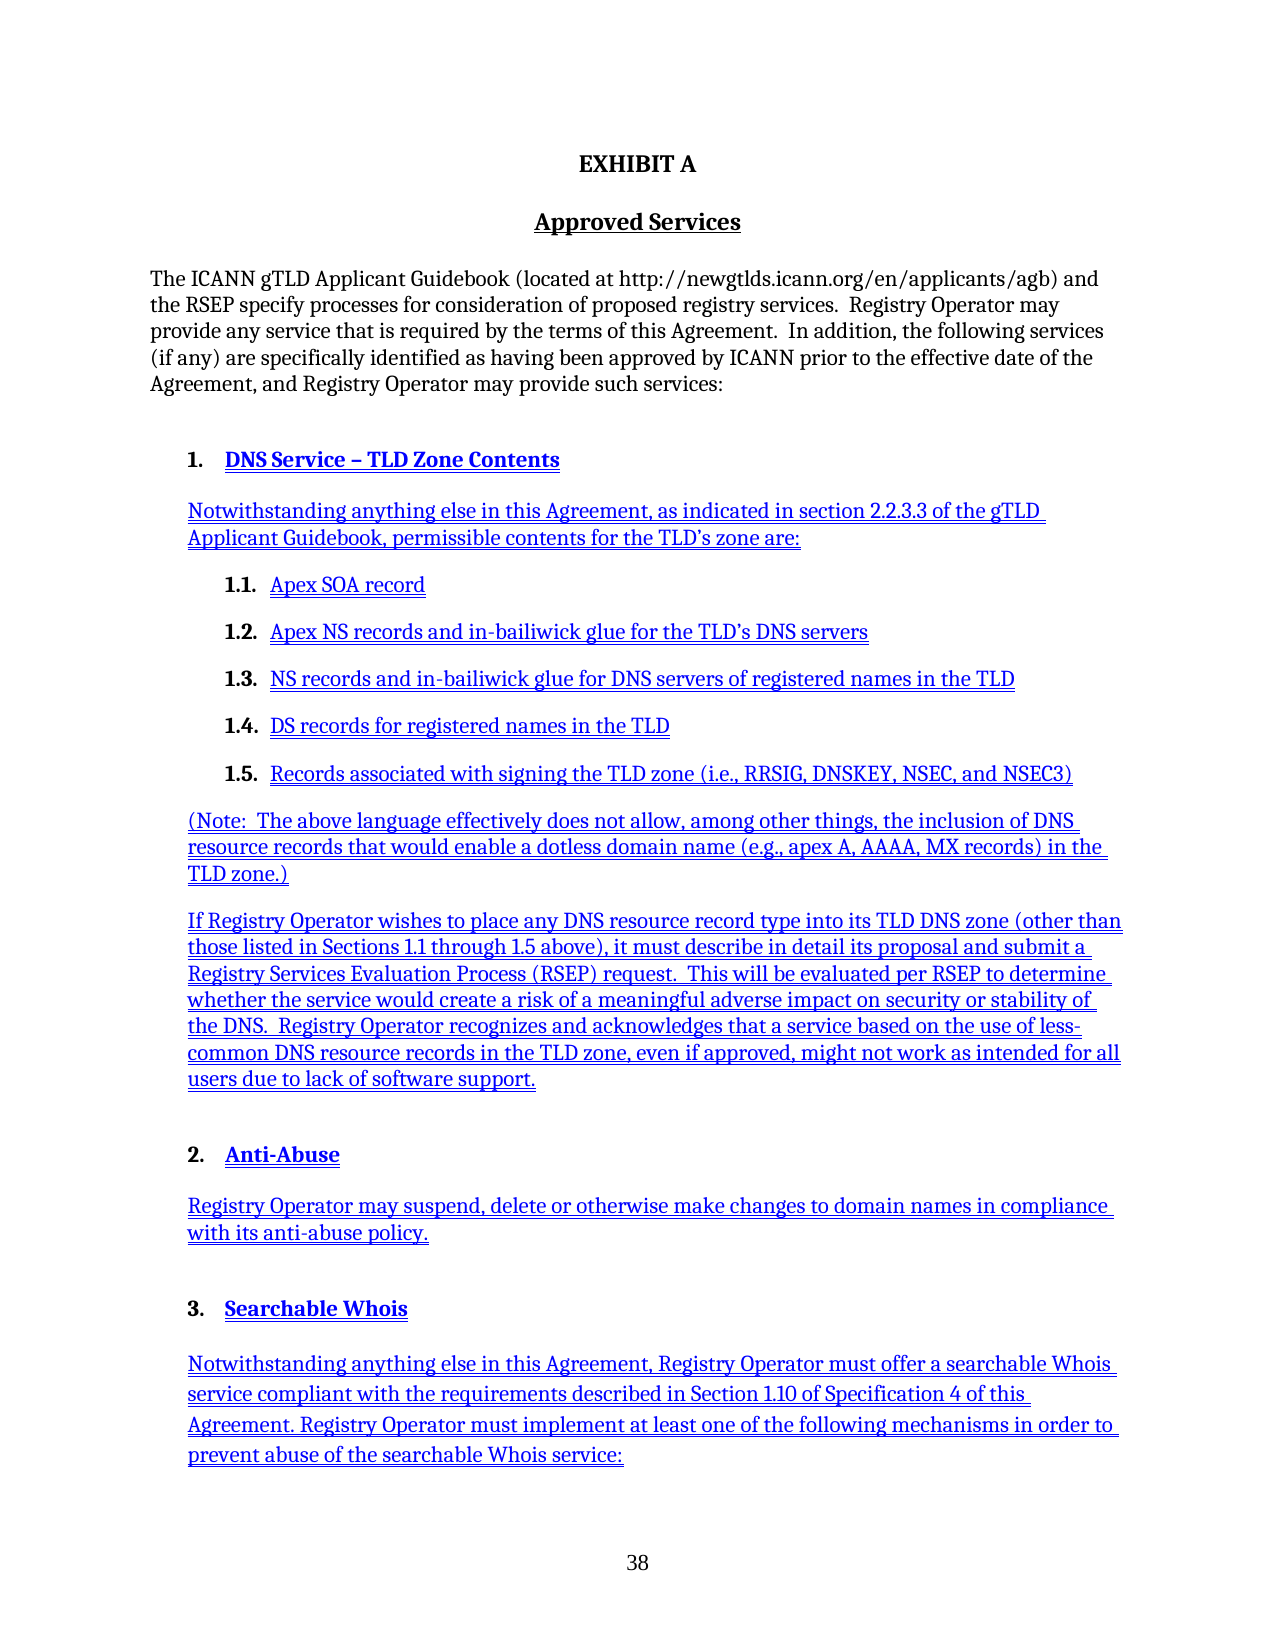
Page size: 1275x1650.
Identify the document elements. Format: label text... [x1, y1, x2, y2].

list Apex SOA record [225, 572, 1125, 598]
text EXHIBIT A Approved Services [150, 150, 1125, 236]
text Notwithstanding anything else in this Agreement, Registry Operator must offer a searchable Whois service compliant with the requirements described in Section 1.10 of Specification 4 of this Agreement. Registry Operator must implement at least one of the following mechanisms in order to prevent abuse of the searchable Whois service: [187, 1351, 1125, 1468]
list DS records for registered names in the TLD [225, 713, 1125, 740]
list Apex NS records and in-bailiwick glue for the TLD’s DNS servers [225, 619, 1125, 645]
list Searchable Whois [187, 1296, 1125, 1322]
list Records associated with signing the TLD zone (i.e., RRSIG, DNSKEY, NSEC, and NSEC3) [225, 761, 1125, 787]
text The ICANN gTLD Applicant Guidebook (located at http://newgtlds.icann.org/en/applicants/agb) and the RSEP specify processes for consideration of proposed registry services. Registry Operator may provide any service that is required by the terms of this Agreement. In addition, the following services (if any) are specifically identified as having been approved by ICANN prior to the effective date of the Agreement, and Registry Operator may provide such services: [150, 265, 1125, 397]
text If Registry Operator wishes to place any DNS resource record type into its TLD DNS zone (other than those listed in Sections 1.1 through 1.5 above), it must describe in detail its proposal and submit a Registry Services Evaluation Process (RSEP) request. This will be evaluated per RSEP to determine whether the service would create a risk of a meaningful adverse impact on security or stability of the DNS. Registry Operator recognizes and acknowledges that a service based on the use of less-common DNS resource records in the TLD zone, even if approved, might not work as intended for all users due to lack of software support. [187, 908, 1125, 1092]
list NS records and in-bailiwick glue for DNS servers of registered names in the TLD [225, 666, 1125, 692]
list DNS Service – TLD Zone Contents [187, 447, 1125, 473]
list Anti-Abuse [187, 1142, 1125, 1168]
text Registry Operator may suspend, delete or otherwise make changes to domain names in compliance with its anti-abuse policy. [187, 1193, 1125, 1246]
text (Note: The above language effectively does not allow, among other things, the inclusion of DNS resource records that would enable a dotless domain name (e.g., apex A, AAAA, MX records) in the TLD zone.) [187, 808, 1125, 887]
text Notwithstanding anything else in this Agreement, as indicated in section 2.2.3.3 of the gTLD Applicant Guidebook, permissible contents for the TLD’s zone are: [187, 498, 1125, 551]
